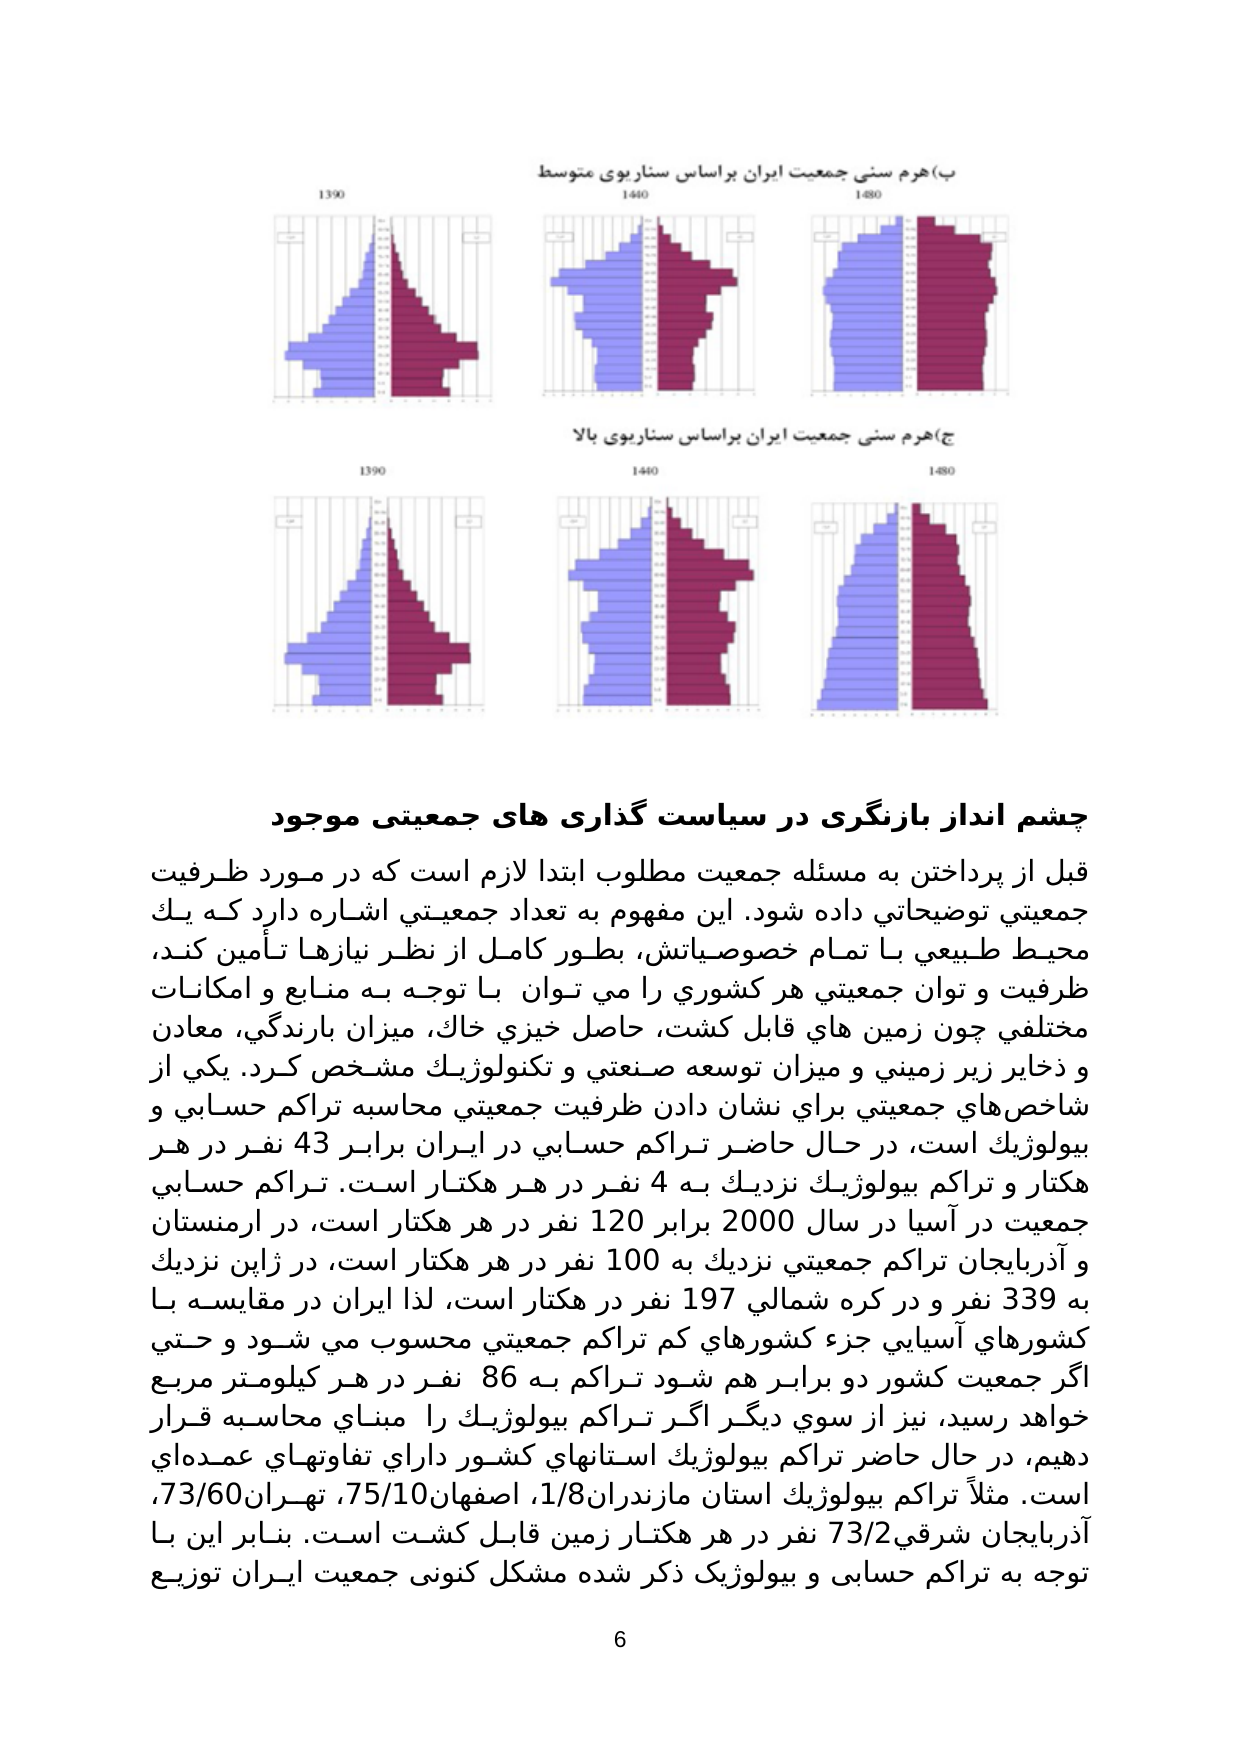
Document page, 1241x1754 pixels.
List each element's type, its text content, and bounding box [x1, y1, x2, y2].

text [150, 854, 1090, 1589]
picture [210, 150, 1030, 720]
text چشم انداز بازنگری در سیاست گذاری های جمعیتی موجود [150, 798, 1090, 832]
